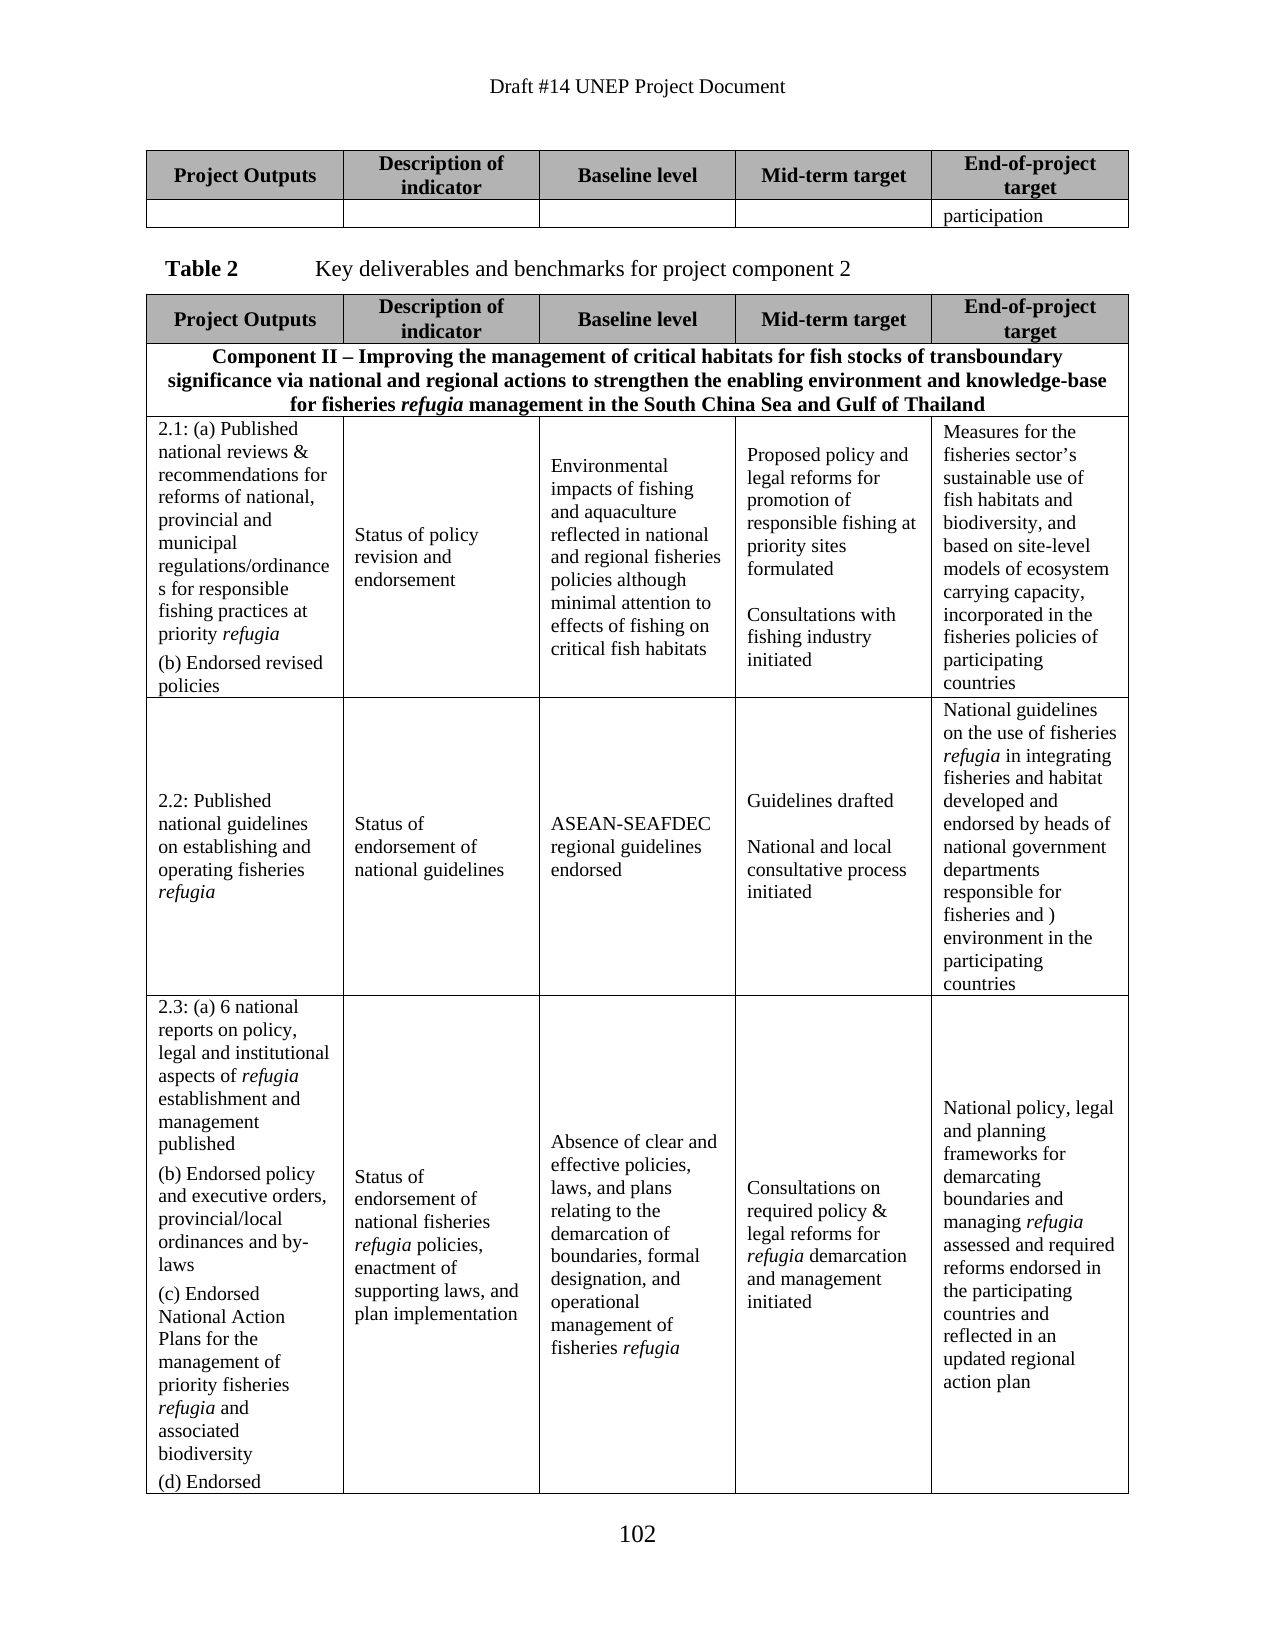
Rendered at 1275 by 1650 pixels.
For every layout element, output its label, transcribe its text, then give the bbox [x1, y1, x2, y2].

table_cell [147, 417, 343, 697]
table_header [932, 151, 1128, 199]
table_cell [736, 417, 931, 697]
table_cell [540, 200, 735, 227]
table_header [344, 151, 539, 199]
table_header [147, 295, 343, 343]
text Table 2 Key deliverables and benchmarks for project component 2 [165, 254, 1110, 281]
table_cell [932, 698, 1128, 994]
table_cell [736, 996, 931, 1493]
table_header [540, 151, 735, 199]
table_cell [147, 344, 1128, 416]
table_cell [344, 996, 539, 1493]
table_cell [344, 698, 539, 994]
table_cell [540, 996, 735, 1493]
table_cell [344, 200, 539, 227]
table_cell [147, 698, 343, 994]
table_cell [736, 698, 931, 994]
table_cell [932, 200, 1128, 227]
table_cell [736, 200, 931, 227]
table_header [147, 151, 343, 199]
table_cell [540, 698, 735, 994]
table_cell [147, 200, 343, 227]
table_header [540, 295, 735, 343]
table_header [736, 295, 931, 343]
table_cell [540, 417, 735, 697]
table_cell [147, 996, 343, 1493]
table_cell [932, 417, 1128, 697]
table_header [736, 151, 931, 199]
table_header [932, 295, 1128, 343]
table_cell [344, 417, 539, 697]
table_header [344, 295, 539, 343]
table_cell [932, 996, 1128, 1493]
